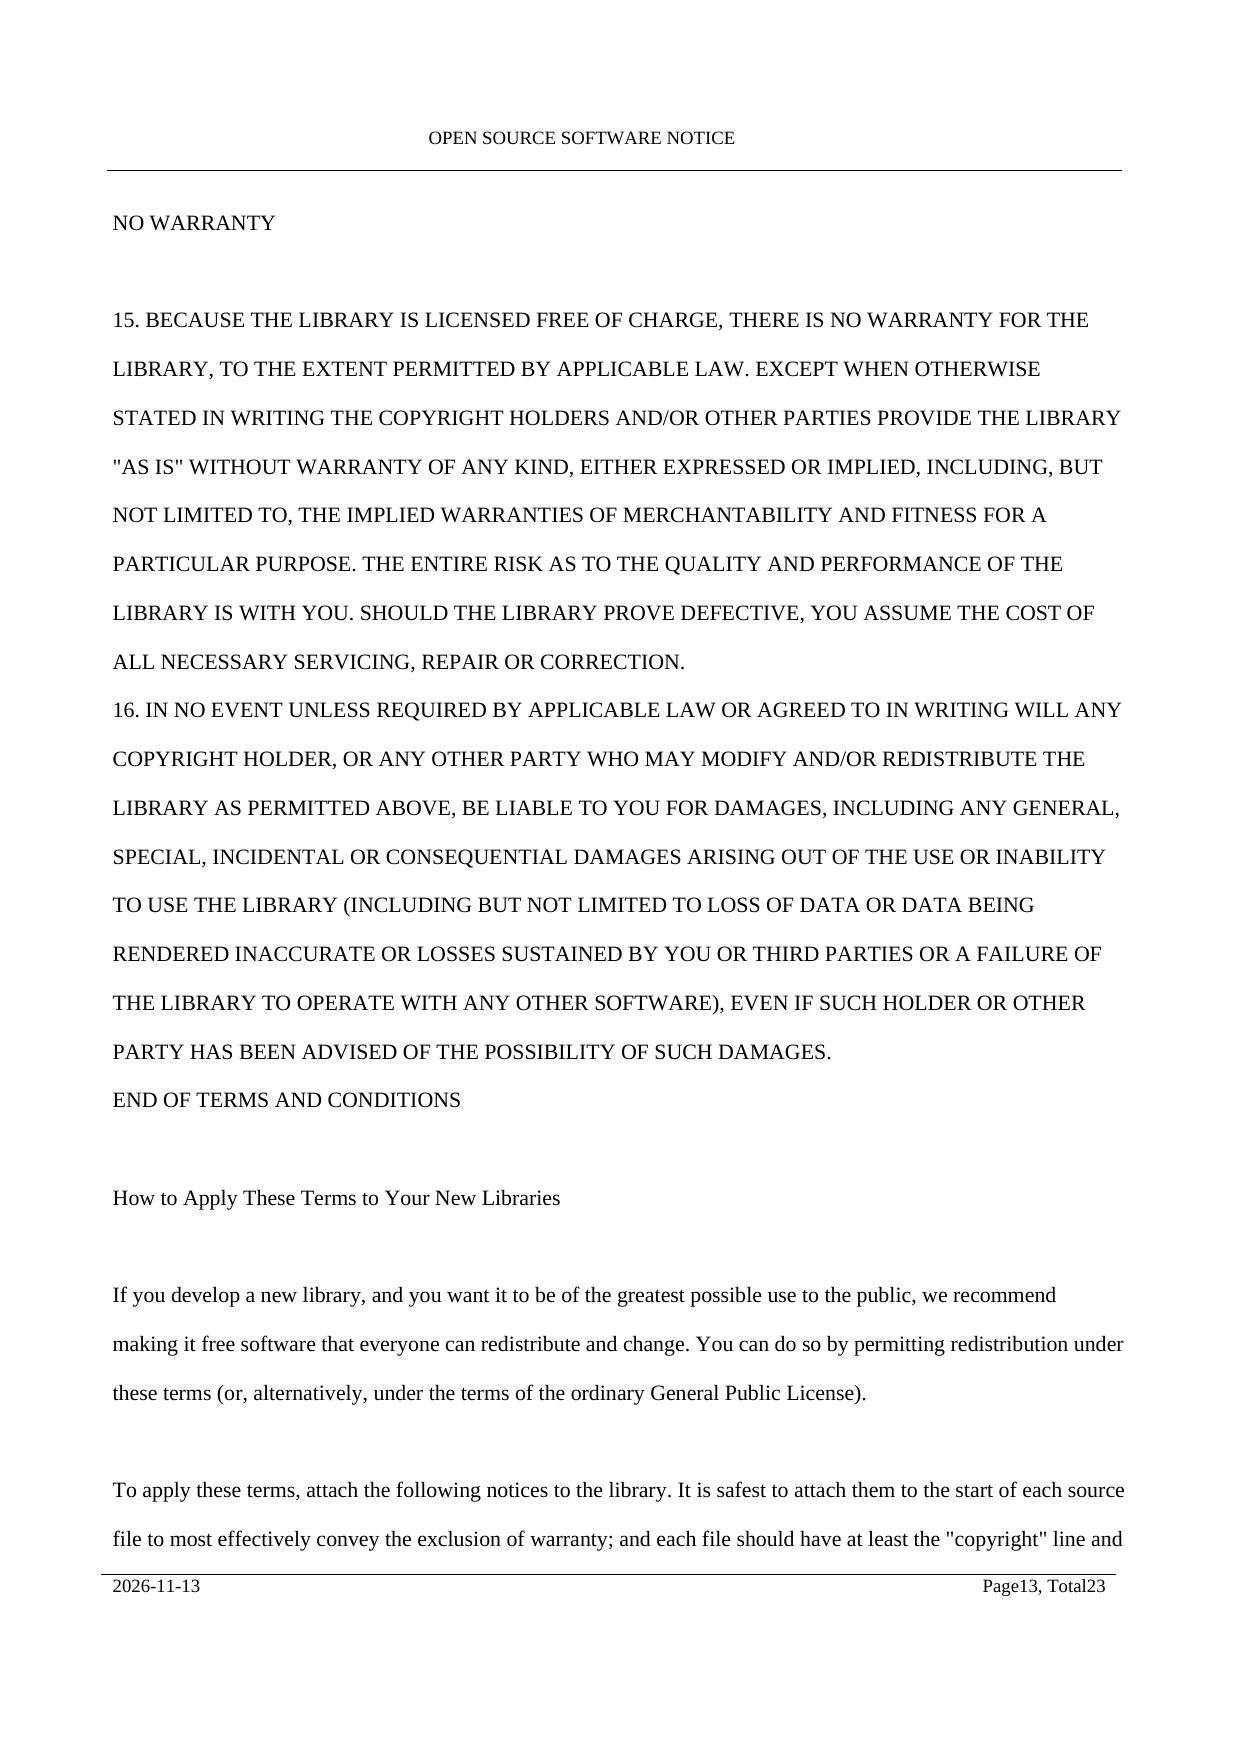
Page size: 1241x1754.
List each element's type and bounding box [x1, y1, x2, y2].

text [112, 206, 1128, 1555]
